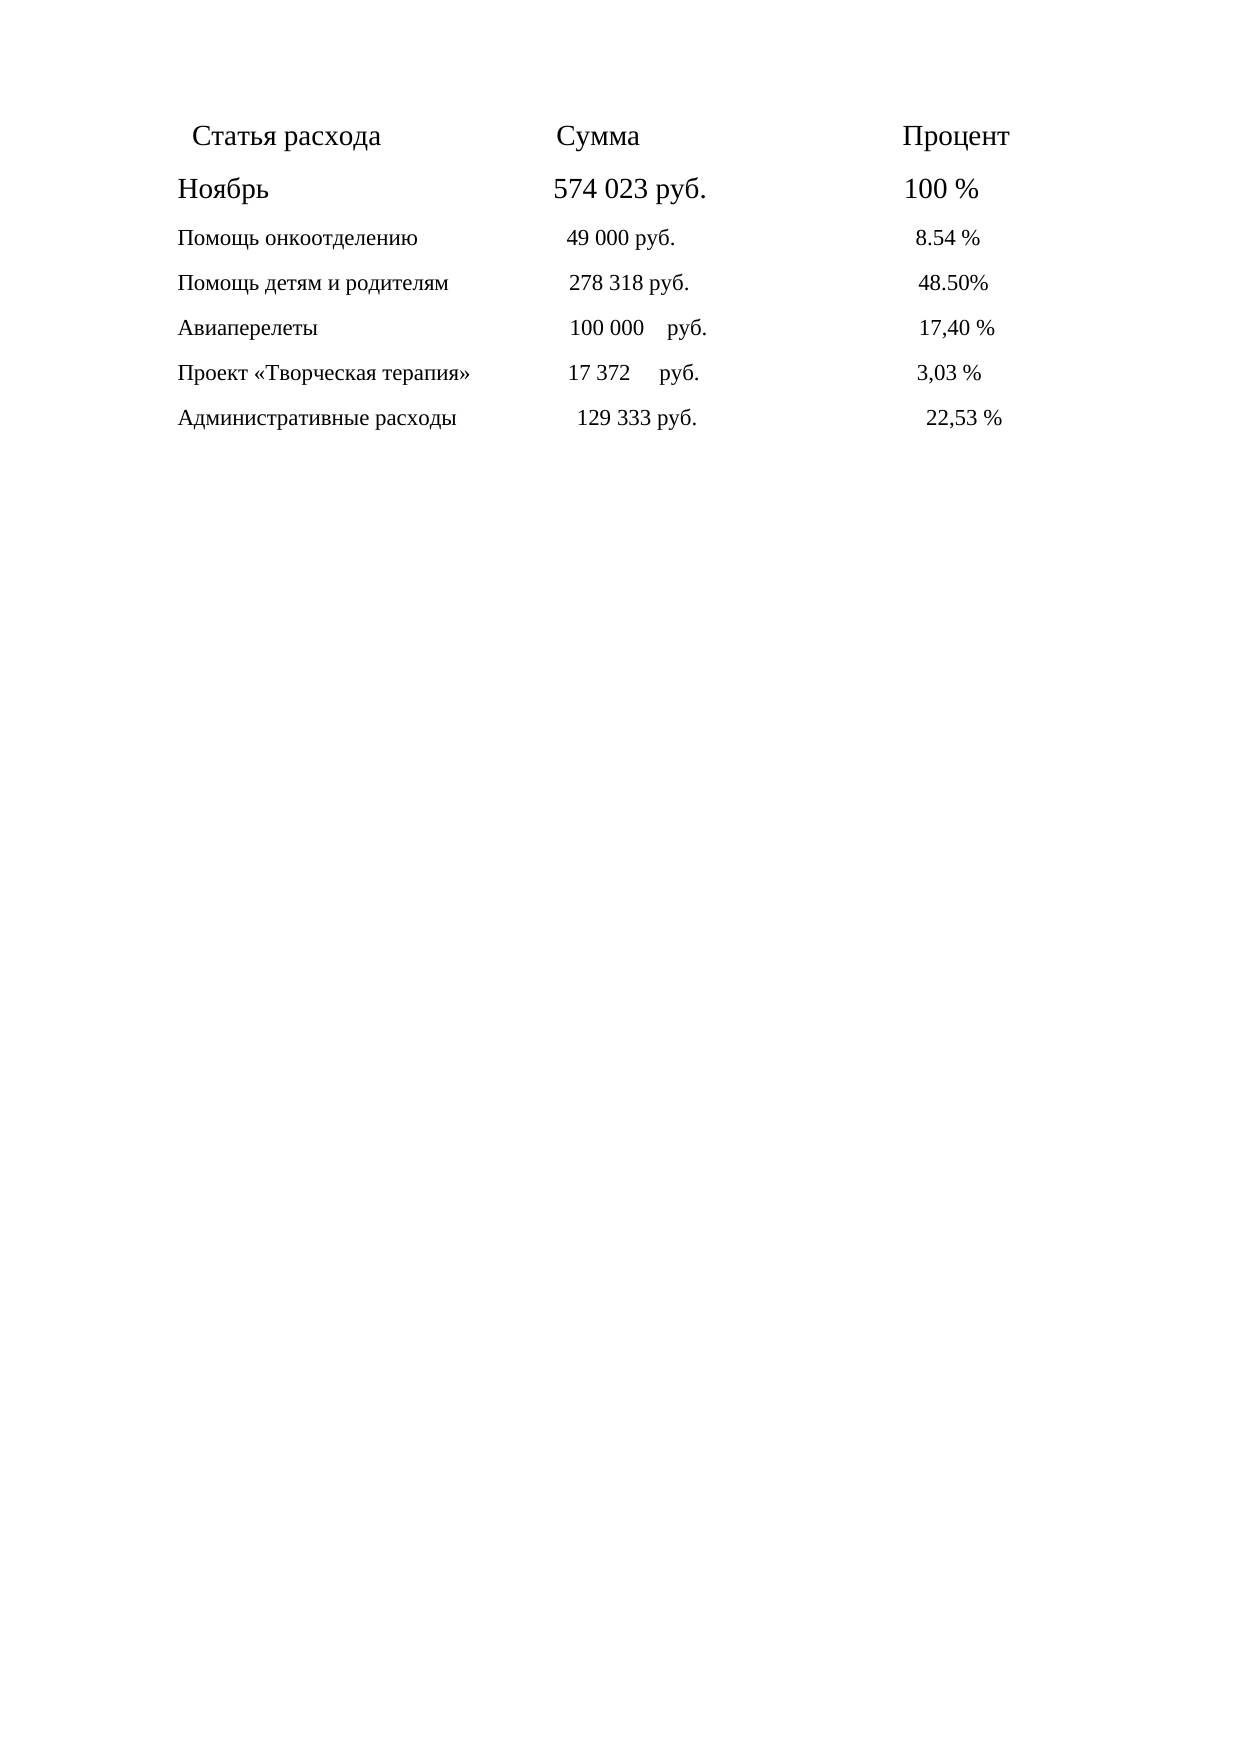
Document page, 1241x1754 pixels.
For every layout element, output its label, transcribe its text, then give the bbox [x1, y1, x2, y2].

text Проект «Творческая терапия» 17 372 руб. 3,03 % [177, 359, 1152, 385]
text Помощь онкоотделению 49 000 руб. 8.54 % [177, 224, 1152, 250]
text Административные расходы 129 333 руб. 22,53 % [177, 404, 1152, 431]
text Статья расхода Сумма Процент [177, 118, 1152, 152]
text Ноябрь 574 023 руб. 100 % [177, 171, 1152, 204]
text Помощь детям и родителям 278 318 руб. 48.50% [177, 269, 1152, 295]
text Авиаперелеты 100 000 руб. 17,40 % [177, 314, 1152, 340]
